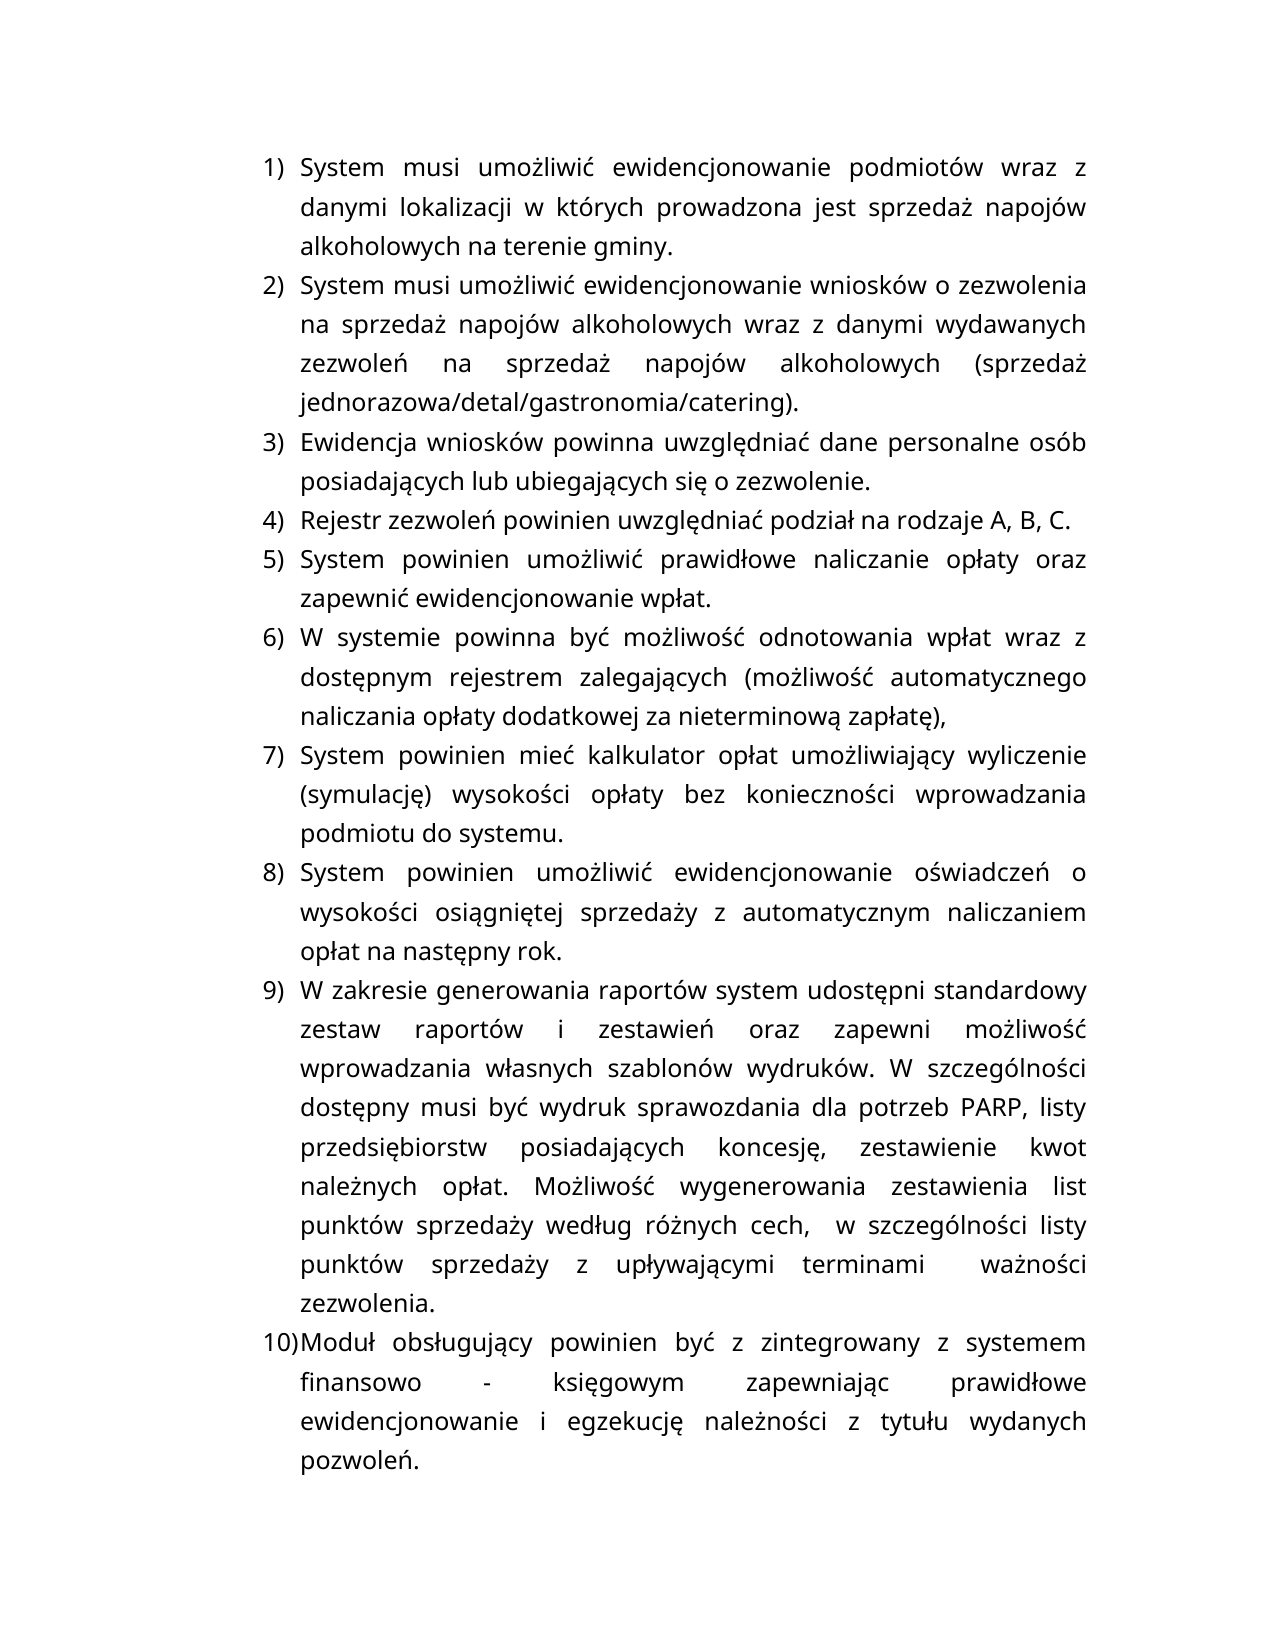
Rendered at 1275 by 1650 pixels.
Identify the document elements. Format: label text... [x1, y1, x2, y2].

list W zakresie generowania raportów system udostępni standardowy zestaw raportów i zestawień oraz zapewni możliwość wprowadzania własnych szablonów wydruków. W szczególności dostępny musi być wydruk sprawozdania dla potrzeb PARP, listy przedsiębiorstw posiadających koncesję, zestawienie kwot należnych opłat. Możliwość wygenerowania zestawienia list punktów sprzedaży według różnych cech, w szczególności listy punktów sprzedaży z upływającymi terminami ważności zezwolenia. [262, 972, 1087, 1320]
list System musi umożliwić ewidencjonowanie podmiotów wraz z danymi lokalizacji w których prowadzona jest sprzedaż napojów alkoholowych na terenie gminy. [262, 150, 1087, 262]
list System powinien umożliwić ewidencjonowanie oświadczeń o wysokości osiągniętej sprzedaży z automatycznym naliczaniem opłat na następny rok. [262, 855, 1087, 967]
list Ewidencja wniosków powinna uwzględniać dane personalne osób posiadających lub ubiegających się o zezwolenie. [262, 424, 1087, 497]
list Moduł obsługujący powinien być z zintegrowany z systemem finansowo - księgowym zapewniając prawidłowe ewidencjonowanie i egzekucję należności z tytułu wydanych pozwoleń. [262, 1325, 1087, 1477]
list System powinien umożliwić prawidłowe naliczanie opłaty oraz zapewnić ewidencjonowanie wpłat. [262, 542, 1087, 615]
list System powinien mieć kalkulator opłat umożliwiający wyliczenie (symulację) wysokości opłaty bez konieczności wprowadzania podmiotu do systemu. [262, 737, 1087, 850]
list Rejestr zezwoleń powinien uwzględniać podział na rodzaje A, B, C. [262, 502, 1087, 537]
list System musi umożliwić ewidencjonowanie wniosków o zezwolenia na sprzedaż napojów alkoholowych wraz z danymi wydawanych zezwoleń na sprzedaż napojów alkoholowych (sprzedaż jednorazowa/detal/gastronomia/catering). [262, 267, 1087, 419]
list W systemie powinna być możliwość odnotowania wpłat wraz z dostępnym rejestrem zalegających (możliwość automatycznego naliczania opłaty dodatkowej za nieterminową zapłatę), [262, 620, 1087, 732]
